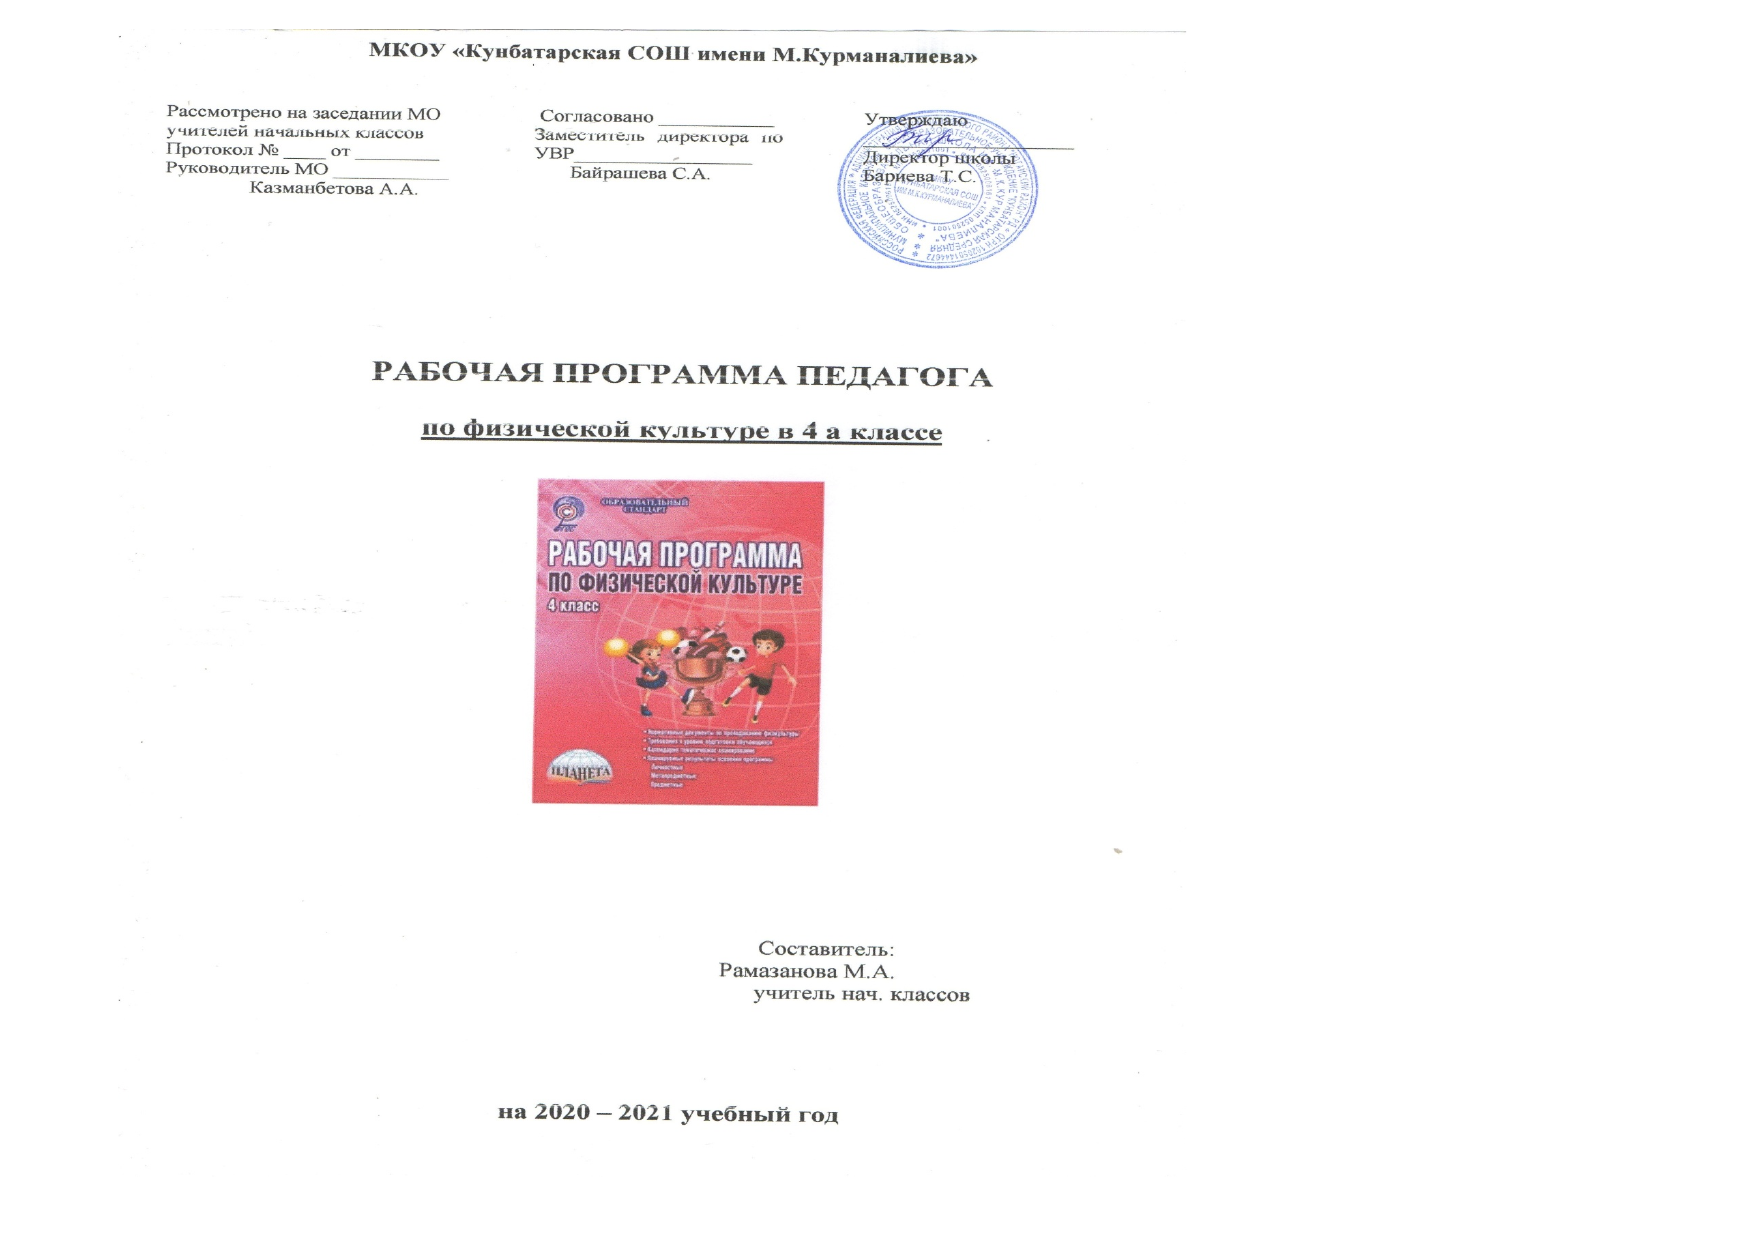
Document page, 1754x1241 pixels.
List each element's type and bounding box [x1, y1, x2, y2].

picture [118, 29, 1187, 1177]
